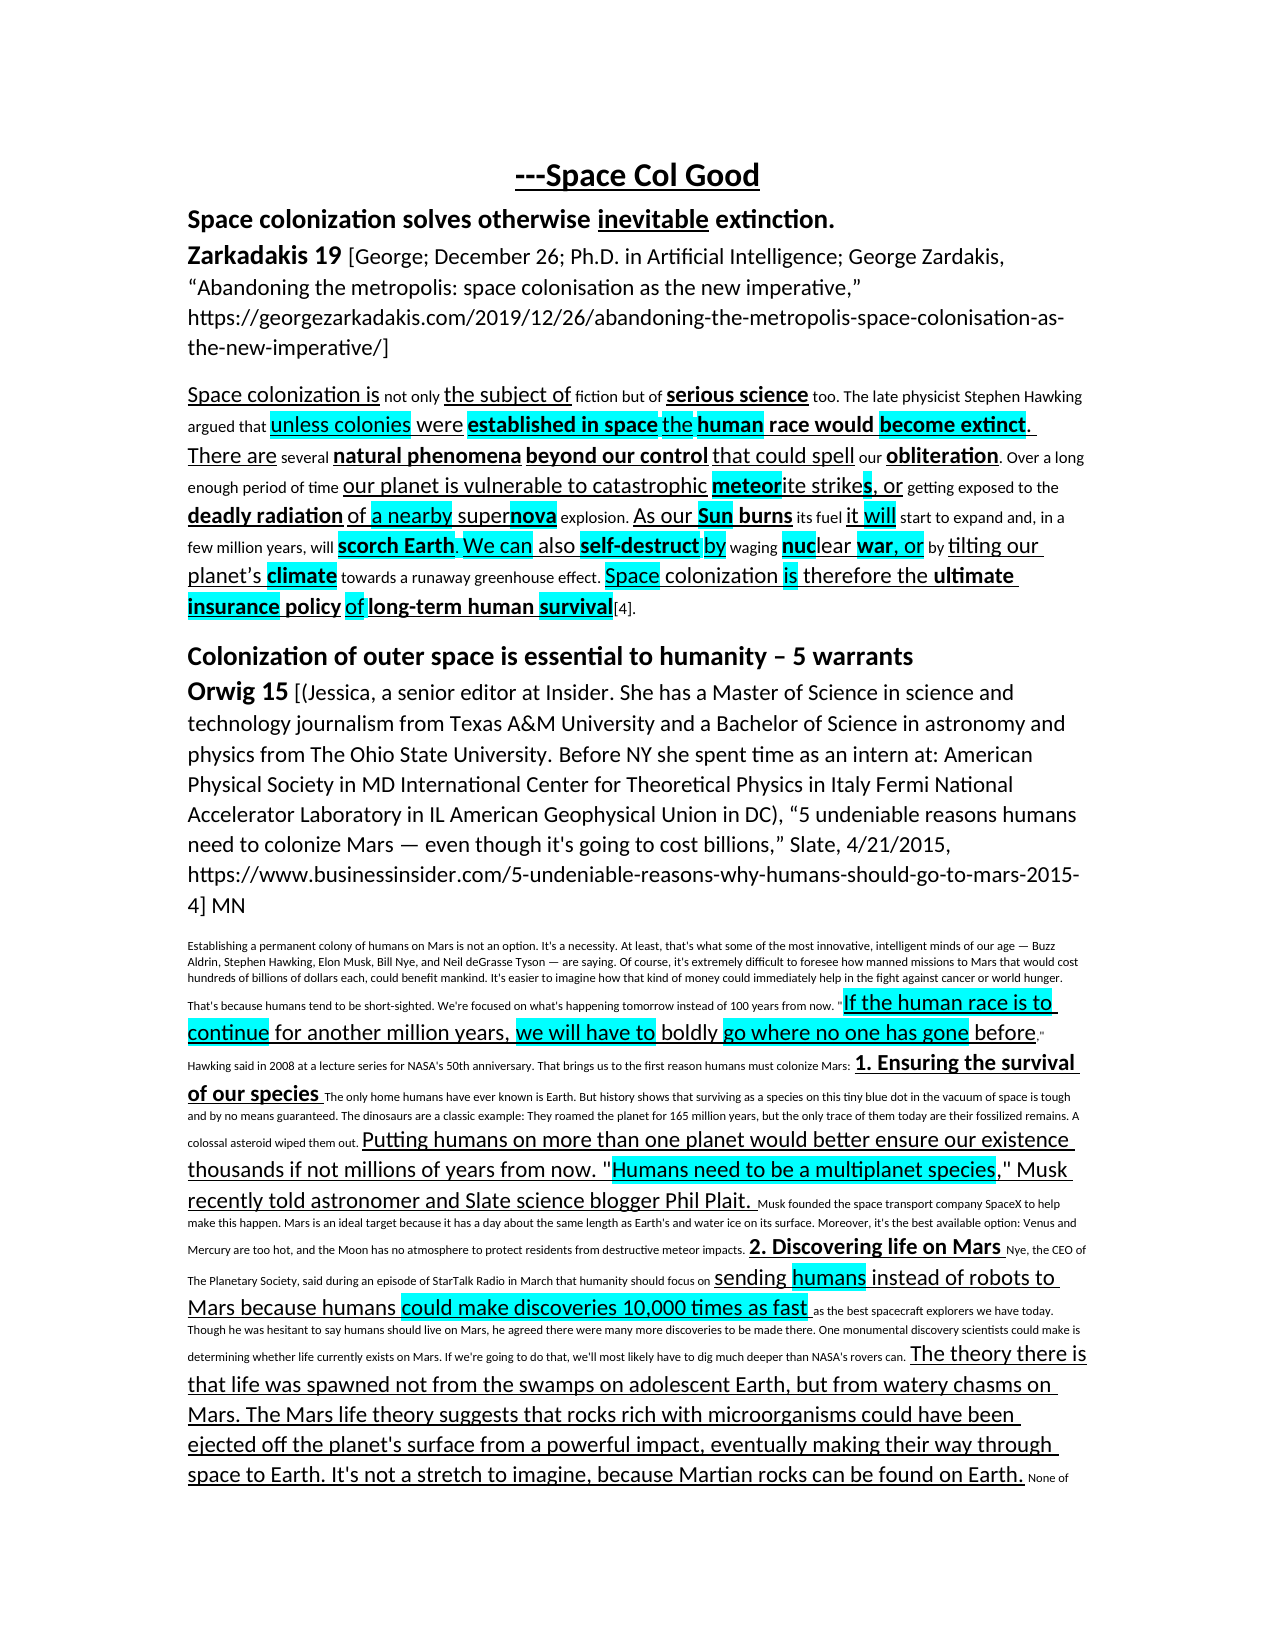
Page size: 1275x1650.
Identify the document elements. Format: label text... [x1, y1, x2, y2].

subtitle Colonization of outer space is essential to humanity – 5 warrants [187, 639, 1087, 672]
subtitle ---Space Col Good [187, 154, 1087, 195]
subtitle Space colonization solves otherwise inevitable extinction. [187, 202, 1087, 235]
text Zarkadakis 19 [George; December 26; Ph.D. in Artificial Intelligence; George Zardakis, “Abandoning the metropolis: space colonisation as the new imperative,” https://georgezarkadakis.com/2019/12/26/abandoning-the-metropolis-space-colonisation-as-the-new-imperative/] [187, 238, 1087, 362]
text Space colonization is not only the subject of fiction but of serious science too. The late physicist Stephen Hawking argued that unless colonies were established in space the human race would become extinct. There are several natural phenomena beyond our control that could spell our obliteration. Over a long enough period of time our planet is vulnerable to catastrophic meteorite strikes, or getting exposed to the deadly radiation of a nearby supernova explosion. As our Sun burns its fuel it will start to expand and, in a few million years, will scorch Earth. We can also self-destruct by waging nuclear war, or by tilting our planet’s climate towards a runaway greenhouse effect. Space colonization is therefore the ultimate insurance policy of long-term human survival[4]. [187, 380, 1087, 620]
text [187, 938, 1087, 1488]
text Orwig 15 [(Jessica, a senior editor at Insider. She has a Master of Science in science and technology journalism from Texas A&M University and a Bachelor of Science in astronomy and physics from The Ohio State University. Before NY she spent time as an intern at: American Physical Society in MD International Center for Theoretical Physics in Italy Fermi National Accelerator Laboratory in IL American Geophysical Union in DC), “5 undeniable reasons humans need to colonize Mars — even though it's going to cost billions,” Slate, 4/21/2015, https://www.businessinsider.com/5-undeniable-reasons-why-humans-should-go-to-mars-2015-4] MN [187, 674, 1087, 919]
